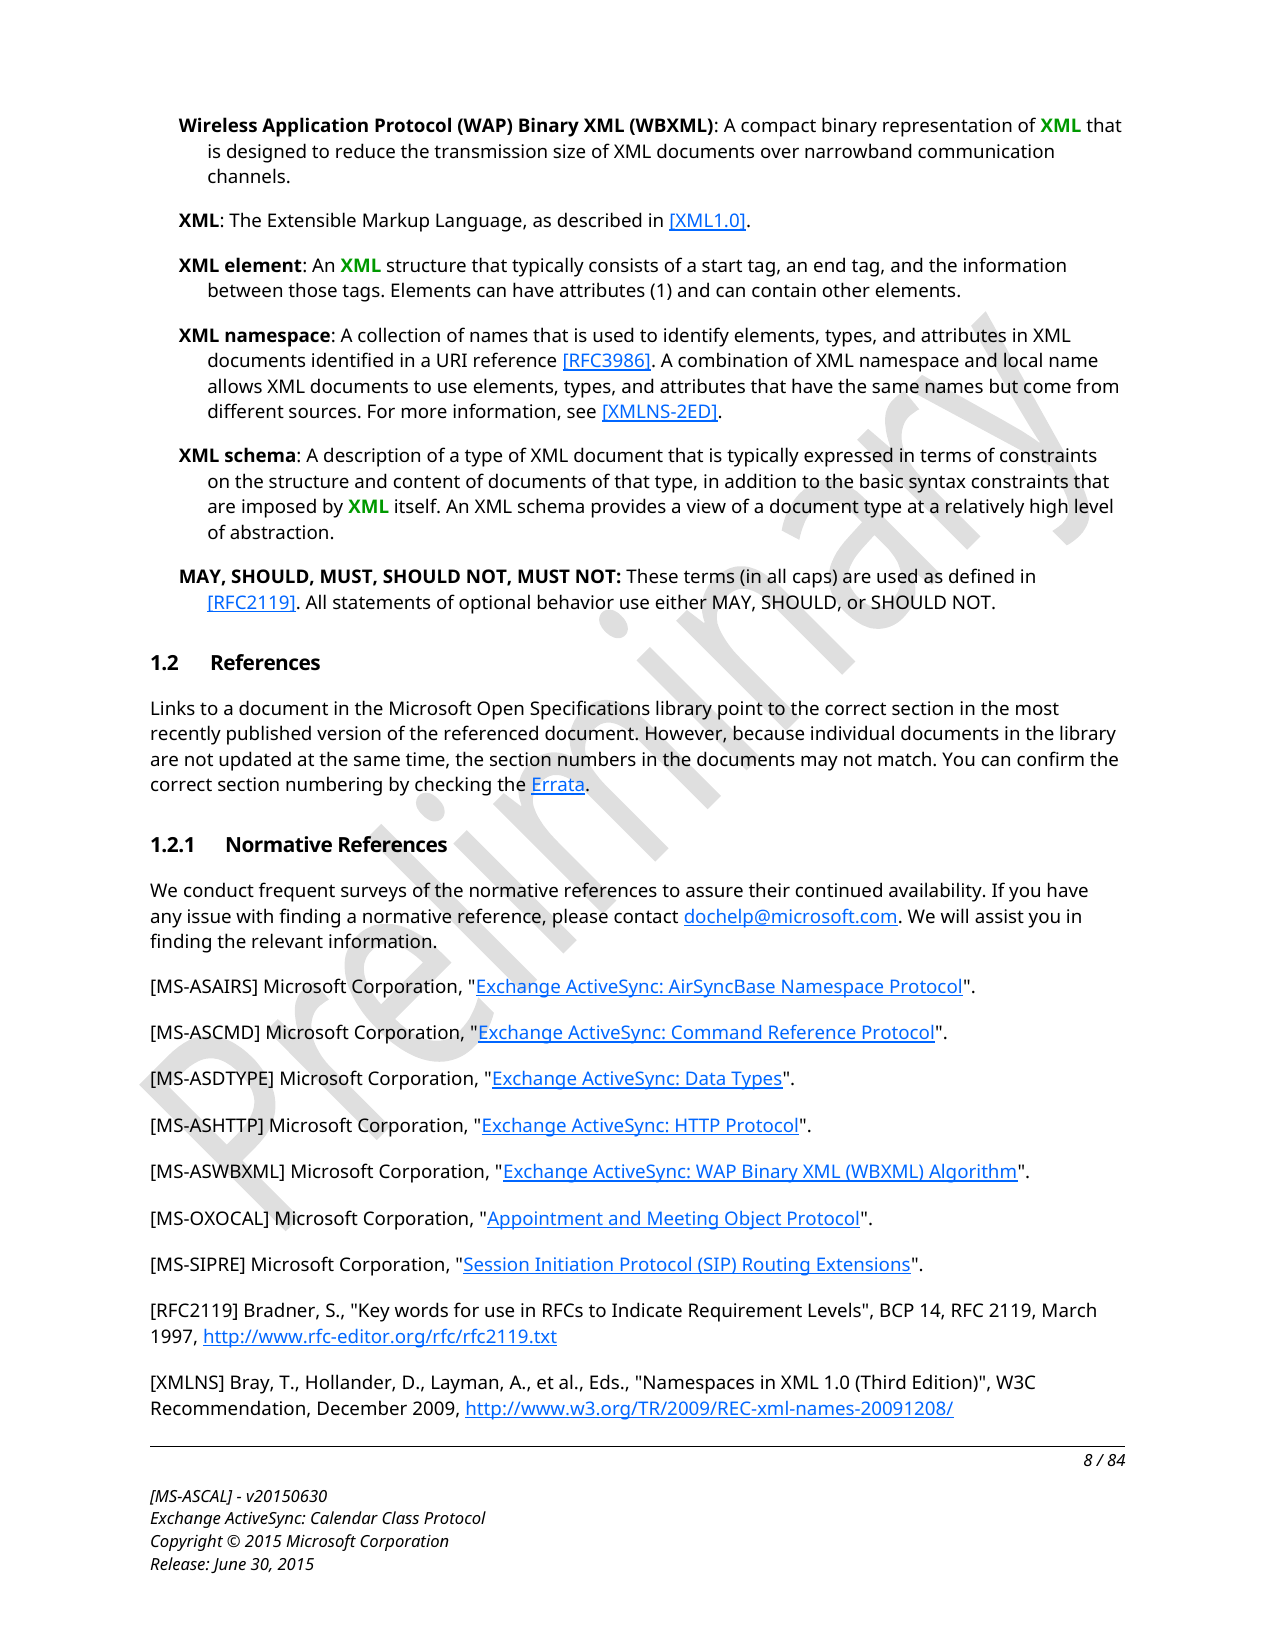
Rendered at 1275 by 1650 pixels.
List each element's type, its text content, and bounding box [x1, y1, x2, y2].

subtitle Normative References [150, 831, 1125, 859]
text XML element: An XML structure that typically consists of a start tag, an end tag, and the information between those tags. Elements can have attributes (1) and can contain other elements. [178, 252, 1125, 303]
text [MS-ASHTTP] Microsoft Corporation, "Exchange ActiveSync: HTTP Protocol". [150, 1112, 1125, 1138]
text XML schema: A description of a type of XML document that is typically expressed in terms of constraints on the structure and content of documents of that type, in addition to the basic syntax constraints that are imposed by XML itself. An XML schema provides a view of a document type at a relatively high level of abstraction. [178, 443, 1125, 545]
text We conduct frequent surveys of the normative references to assure their continued availability. If you have any issue with finding a normative reference, please contact dochelp@microsoft.com. We will assist you in finding the relevant information. [150, 878, 1125, 954]
text Wireless Application Protocol (WAP) Binary XML (WBXML): A compact binary representation of XML that is designed to reduce the transmission size of XML documents over narrowband communication channels. [178, 112, 1125, 189]
text MAY, SHOULD, MUST, SHOULD NOT, MUST NOT: These terms (in all caps) are used as defined in [RFC2119]. All statements of optional behavior use either MAY, SHOULD, or SHOULD NOT. [178, 563, 1125, 614]
text XML namespace: A collection of names that is used to identify elements, types, and attributes in XML documents identified in a URI reference [RFC3986]. A combination of XML namespace and local name allows XML documents to use elements, types, and attributes that have the same names but come from different sources. For more information, see [XMLNS-2ED]. [178, 322, 1125, 424]
text Links to a document in the Microsoft Open Specifications library point to the correct section in the most recently published version of the referenced document. However, because individual documents in the library are not updated at the same time, the section numbers in the documents may not match. You can confirm the correct section numbering by checking the Errata. [150, 695, 1125, 797]
subtitle References [150, 648, 1125, 676]
text [MS-SIPRE] Microsoft Corporation, "Session Initiation Protocol (SIP) Routing Extensions". [150, 1251, 1125, 1277]
text [MS-OXOCAL] Microsoft Corporation, "Appointment and Meeting Object Protocol". [150, 1205, 1125, 1230]
text [MS-ASAIRS] Microsoft Corporation, "Exchange ActiveSync: AirSyncBase Namespace Protocol". [150, 973, 1125, 998]
text [RFC2119] Bradner, S., "Key words for use in RFCs to Indicate Requirement Levels", BCP 14, RFC 2119, March 1997, http://www.rfc-editor.org/rfc/rfc2119.txt [150, 1297, 1125, 1348]
text [XMLNS] Bray, T., Hollander, D., Layman, A., et al., Eds., "Namespaces in XML 1.0 (Third Edition)", W3C Recommendation, December 2009, http://www.w3.org/TR/2009/REC-xml-names-20091208/ [150, 1369, 1125, 1420]
text [MS-ASDTYPE] Microsoft Corporation, "Exchange ActiveSync: Data Types". [150, 1066, 1125, 1091]
text [MS-ASCMD] Microsoft Corporation, "Exchange ActiveSync: Command Reference Protocol". [150, 1019, 1125, 1045]
text [MS-ASWBXML] Microsoft Corporation, "Exchange ActiveSync: WAP Binary XML (WBXML) Algorithm". [150, 1158, 1125, 1184]
text XML: The Extensible Markup Language, as described in [XML1.0]. [178, 208, 1125, 233]
